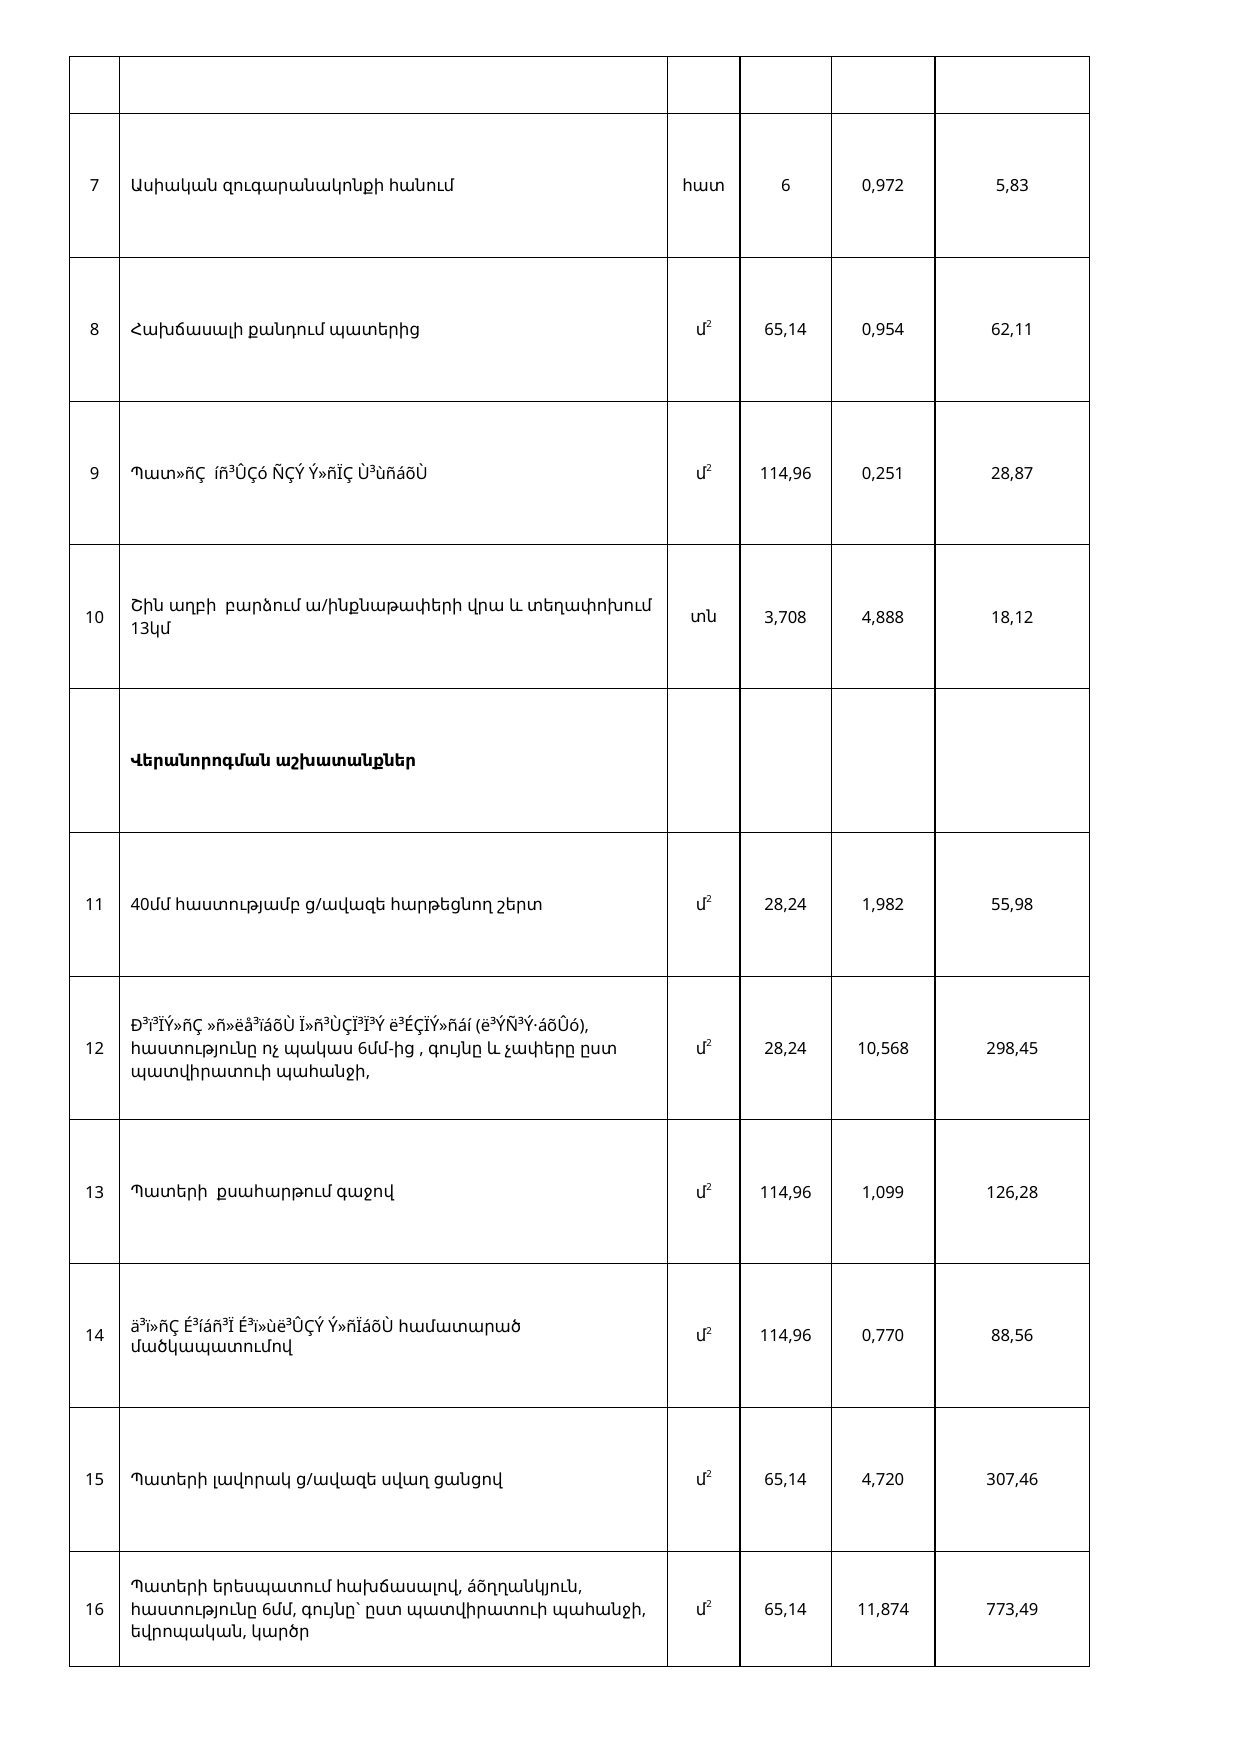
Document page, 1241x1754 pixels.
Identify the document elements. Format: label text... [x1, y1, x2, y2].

table_cell Շին աղբի բարձում ա/ինքնաթափերի վրա և տեղափոխում 13կմ [120, 545, 667, 688]
table_cell Պատերի երեսպատում հախճասալով, áõղղանկյուն, հաստությունը 6մմ, գույնը` ըստ պատվիրատուի պահանջի, եվրոպական, կարծր [120, 1552, 667, 1666]
table_cell մ2 [668, 1120, 739, 1263]
table_cell մ2 [668, 977, 739, 1119]
table_cell 13 [70, 1120, 119, 1263]
table_cell 0,972 [832, 114, 934, 257]
table_cell 0,770 [832, 1264, 934, 1407]
table_cell մ2 [668, 1552, 739, 1666]
table_cell 65,14 [741, 258, 831, 401]
table_cell 18,12 [936, 545, 1089, 688]
table_cell [741, 689, 831, 832]
table_cell 126,28 [936, 1120, 1089, 1263]
table_cell 65,14 [741, 1408, 831, 1551]
table_cell մ2 [668, 1264, 739, 1407]
table_cell 4,720 [832, 1408, 934, 1551]
table_cell 114,96 [741, 1264, 831, 1407]
table_cell մ2 [668, 1408, 739, 1551]
table_cell 307,46 [936, 1408, 1089, 1551]
table_cell 55,98 [936, 833, 1089, 976]
table_cell Պատ»ñÇ íñ³ÛÇó ÑÇÝ Ý»ñÏÇ Ù³ùñáõÙ [120, 402, 667, 544]
table_cell [70, 689, 119, 832]
table_cell Ð³ï³ÏÝ»ñÇ »ñ»ëå³ïáõÙ Ï»ñ³ÙÇÏ³Ï³Ý ë³ÉÇÏÝ»ñáí (ë³ÝÑ³Ý·áõÛó), հաստությունը ոչ պակաս 6մմ-ից , գույնը և չափերը ըստ պատվիրատուի պահանջի, [120, 977, 667, 1119]
table_cell 1,982 [832, 833, 934, 976]
table_cell 15 [70, 1408, 119, 1551]
table_cell 28,24 [741, 977, 831, 1119]
table_cell 6 [741, 114, 831, 257]
table_cell Վերանորոգման աշխատանքներ [120, 689, 667, 832]
table_cell [668, 689, 739, 832]
table_cell Ասիական զուգարանակոնքի հանում [120, 114, 667, 257]
table_cell Հախճասալի քանդում պատերից [120, 258, 667, 401]
table_cell մ2 [668, 833, 739, 976]
table_cell 5,83 [936, 114, 1089, 257]
table_cell 298,45 [936, 977, 1089, 1119]
table_cell 1,099 [832, 1120, 934, 1263]
table_cell 28,24 [741, 833, 831, 976]
table_cell 7 [70, 114, 119, 257]
table_cell 10,568 [832, 977, 934, 1119]
table_cell 65,14 [741, 1552, 831, 1666]
table_cell 8 [70, 258, 119, 401]
table_cell 16 [70, 1552, 119, 1666]
table_cell 62,11 [936, 258, 1089, 401]
table_cell 3,708 [741, 545, 831, 688]
table_cell 773,49 [936, 1552, 1089, 1666]
table_cell 9 [70, 402, 119, 544]
table_cell 114,96 [741, 1120, 831, 1263]
table_cell հատ [668, 114, 739, 257]
table_cell 40մմ հաստությամբ ց/ավազե հարթեցնող շերտ [120, 833, 667, 976]
table_cell 11,874 [832, 1552, 934, 1666]
table_cell 28,87 [936, 402, 1089, 544]
table_cell 14 [70, 1264, 119, 1407]
table_cell տն [668, 545, 739, 688]
table_cell 88,56 [936, 1264, 1089, 1407]
table_cell 10 [70, 545, 119, 688]
table_cell Պատերի լավորակ ց/ավազե սվաղ ցանցով [120, 1408, 667, 1551]
table_cell 0,251 [832, 402, 934, 544]
table_cell 114,96 [741, 402, 831, 544]
table_cell 0,954 [832, 258, 934, 401]
table_cell մ2 [668, 402, 739, 544]
table_cell Պատերի քսահարթում գաջով [120, 1120, 667, 1263]
table_cell [832, 689, 934, 832]
table_cell 11 [70, 833, 119, 976]
table_cell 4,888 [832, 545, 934, 688]
table_cell մ2 [668, 258, 739, 401]
table_cell 12 [70, 977, 119, 1119]
table_cell ä³ï»ñÇ É³íáñ³Ï É³ï»ùë³ÛÇÝ Ý»ñÏáõÙ համատարած մածկապատումով [120, 1264, 667, 1407]
table_cell [936, 689, 1089, 832]
